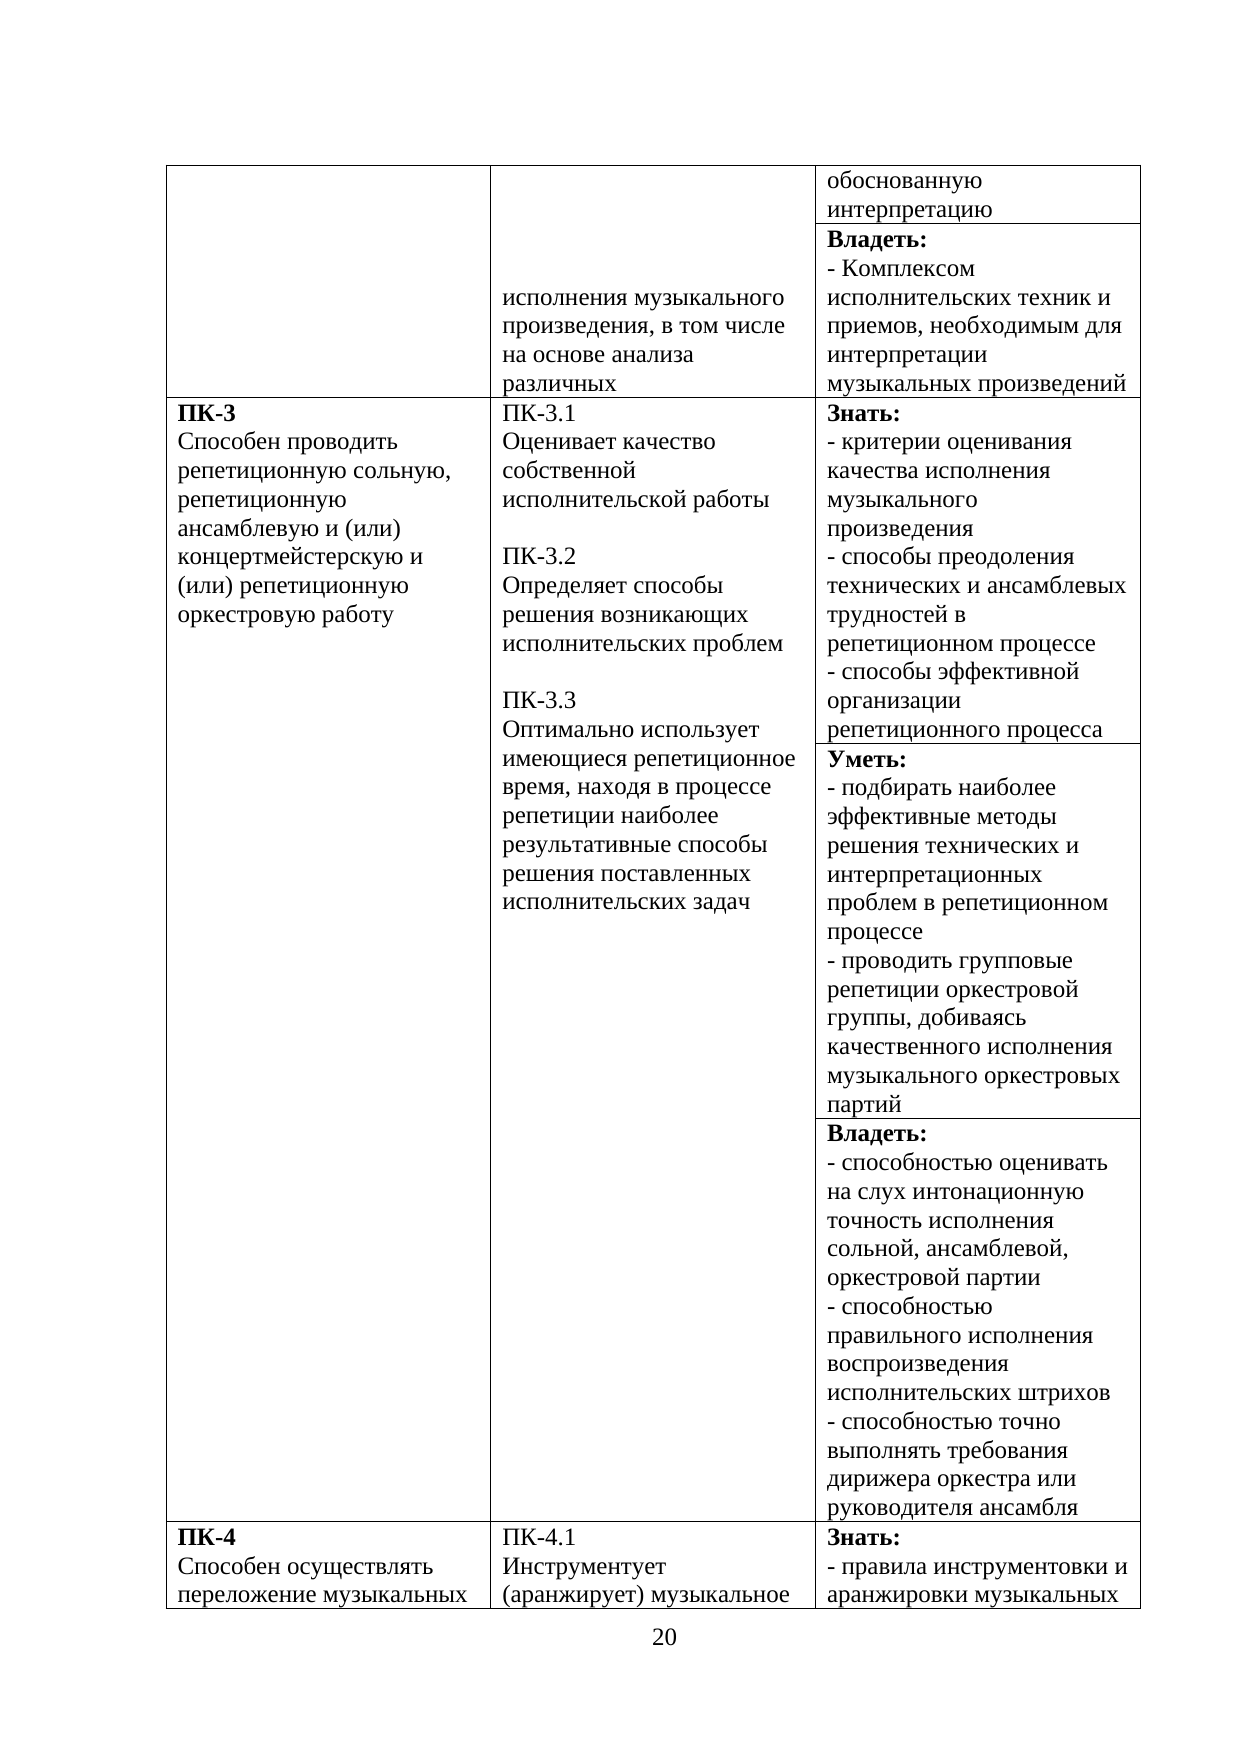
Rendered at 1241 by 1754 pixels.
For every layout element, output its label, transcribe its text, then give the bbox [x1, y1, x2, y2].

table_cell Знать: - критерии оценивания качества исполнения музыкального произведения - способы преодоления технических и ансамблевых трудностей в репетиционном процессе - способы эффективной организации репетиционного процесса [816, 398, 1140, 743]
table_cell ПК-3.1 Оценивает качество собственной исполнительской работы ПК-3.2 Определяет способы решения возникающих исполнительских проблем ПК-3.3 Оптимально использует имеющиеся репетиционное время, находя в процессе репетиции наиболее результативные способы решения поставленных исполнительских задач [491, 398, 815, 1521]
table_cell Уметь: - подбирать наиболее эффективные методы решения технических и интерпретационных проблем в репетиционном процессе - проводить групповые репетиции оркестровой группы, добиваясь качественного исполнения музыкального оркестровых партий [816, 744, 1140, 1117]
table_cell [491, 1522, 815, 1608]
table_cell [816, 166, 1140, 223]
table_cell Владеть: - способностью оценивать на слух интонационную точность исполнения сольной, ансамблевой, оркестровой партии - способностью правильного исполнения воспроизведения исполнительских штрихов - способностью точно выполнять требования дирижера оркестра или руководителя ансамбля [816, 1119, 1140, 1521]
table_cell ПК-3 Способен проводить репетиционную сольную, репетиционную ансамблевую и (или) концертмейстерскую и (или) репетиционную оркестровую работу [167, 398, 490, 1521]
table_cell Владеть: - Комплексом исполнительских техник и приемов, необходимым для интерпретации музыкальных произведений [816, 224, 1140, 397]
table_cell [167, 1522, 490, 1608]
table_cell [816, 1522, 1140, 1608]
